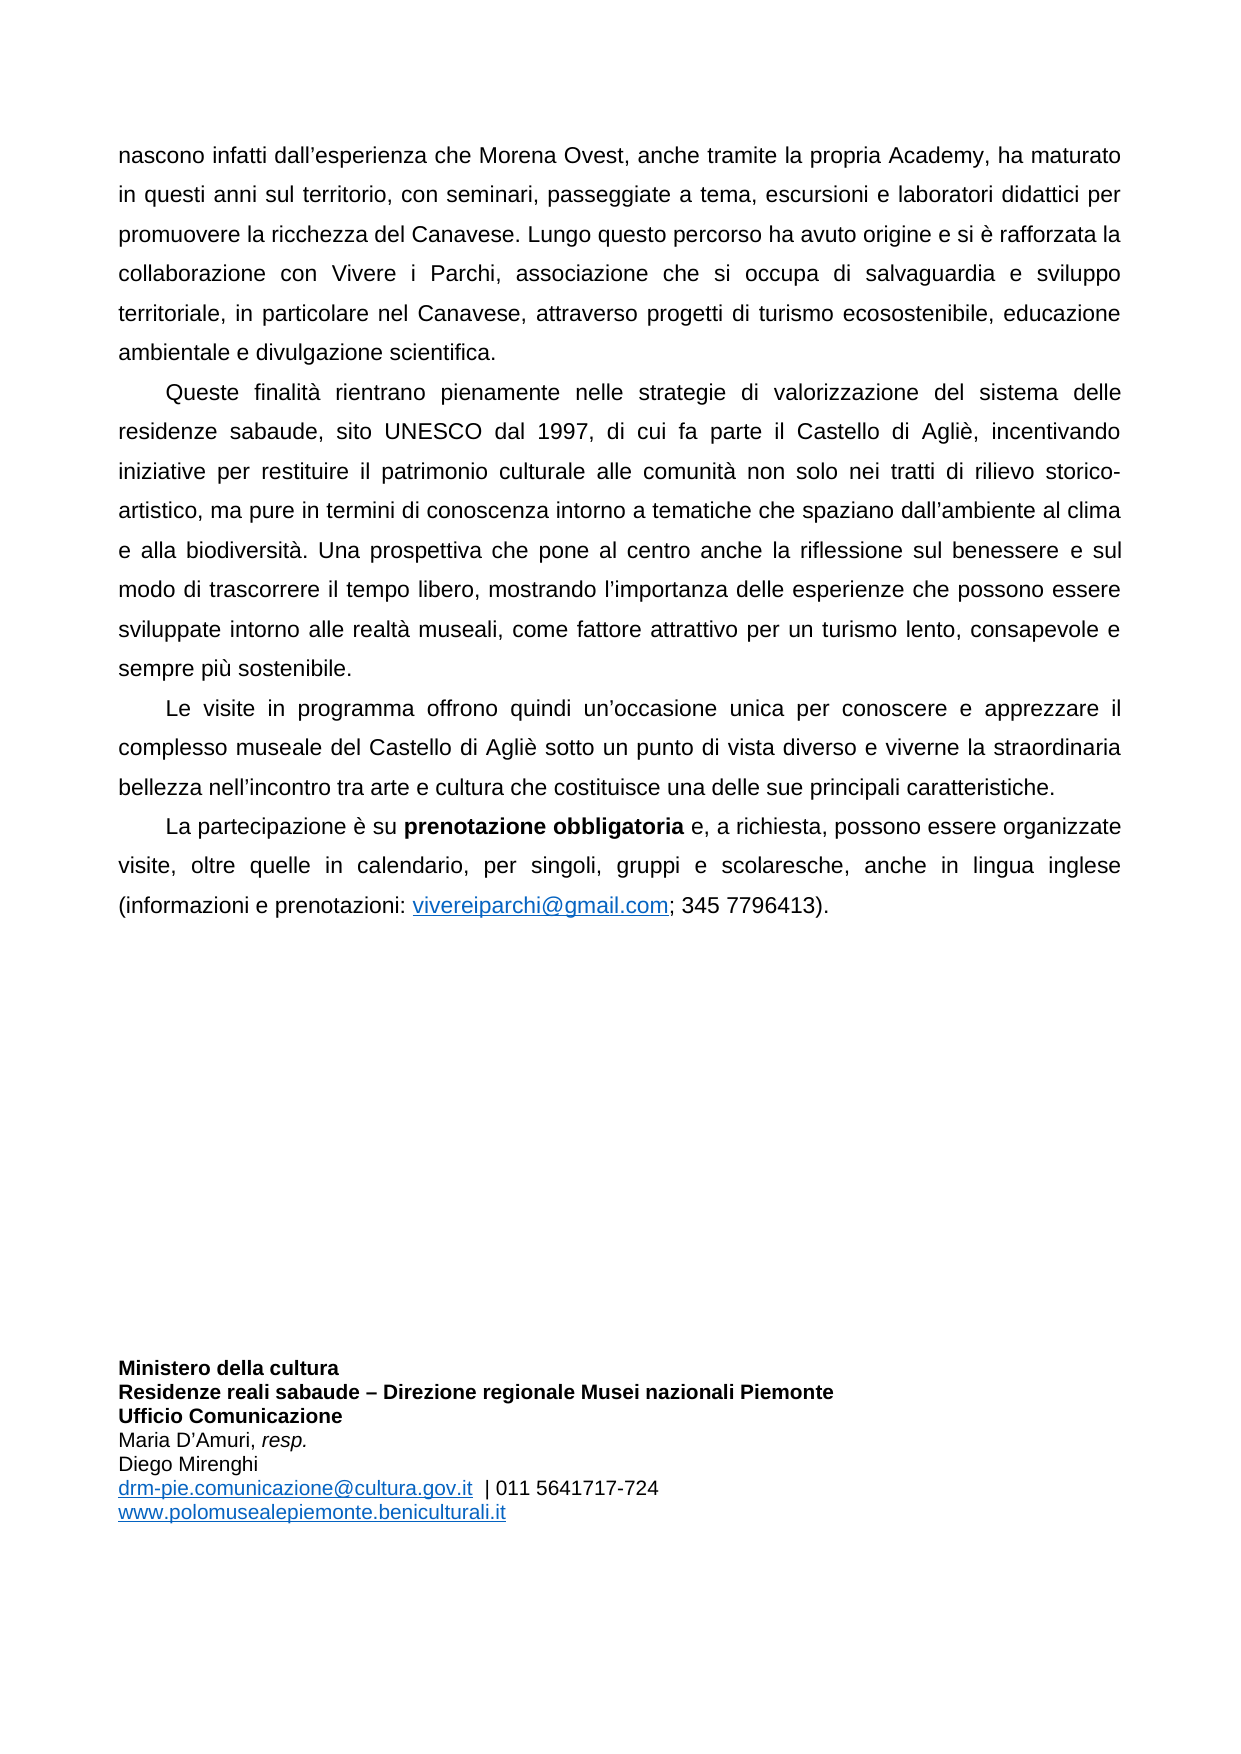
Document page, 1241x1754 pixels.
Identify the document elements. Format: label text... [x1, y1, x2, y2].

text La partecipazione è su prenotazione obbligatoria e, a richiesta, possono essere organizzate visite, oltre quelle in calendario, per singoli, gruppi e scolaresche, anche in lingua inglese (informazioni e prenotazioni: vivereiparchi@gmail.com; 345 7796413). [118, 813, 1122, 918]
text drm-pie.comunicazione@cultura.gov.it | 011 5641717-724 [496, 1476, 1122, 1500]
text drm-pie.comunicazione@cultura.gov.it | 011 5641717-724 [118, 1476, 479, 1500]
text Le visite in programma offrono quindi un’occasione unica per conoscere e apprezzare il complesso museale del Castello di Agliè sotto un punto di vista diverso e viverne la straordinaria bellezza nell’incontro tra arte e cultura che costituisce una delle sue principali caratteristiche. [118, 694, 1122, 800]
text Residenze reali sabaude – Direzione regionale Musei nazionali Piemonte [118, 1380, 1122, 1404]
text Ministero della cultura [118, 1356, 1122, 1380]
text Queste finalità rientrano pienamente nelle strategie di valorizzazione del sistema delle residenze sabaude, sito UNESCO dal 1997, di cui fa parte il Castello di Agliè, incentivando iniziative per restituire il patrimonio culturale alle comunità non solo nei tratti di rilievo storico-artistico, ma pure in termini di conoscenza intorno a tematiche che spaziano dall’ambiente al clima e alla biodiversità. Una prospettiva che pone al centro anche la riflessione sul benessere e sul modo di trascorrere il tempo libero, mostrando l’importanza delle esperienze che possono essere sviluppate intorno alle realtà museali, come fattore attrattivo per un turismo lento, consapevole e sempre più sostenibile. [118, 379, 1122, 681]
text Diego Mirenghi [118, 1452, 1122, 1476]
text Ufficio Comunicazione [118, 1404, 1122, 1428]
text www.polomusealepiemonte.beniculturali.it [118, 1500, 1122, 1524]
text Maria D’Amuri, resp. [118, 1428, 1122, 1452]
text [118, 142, 1122, 366]
